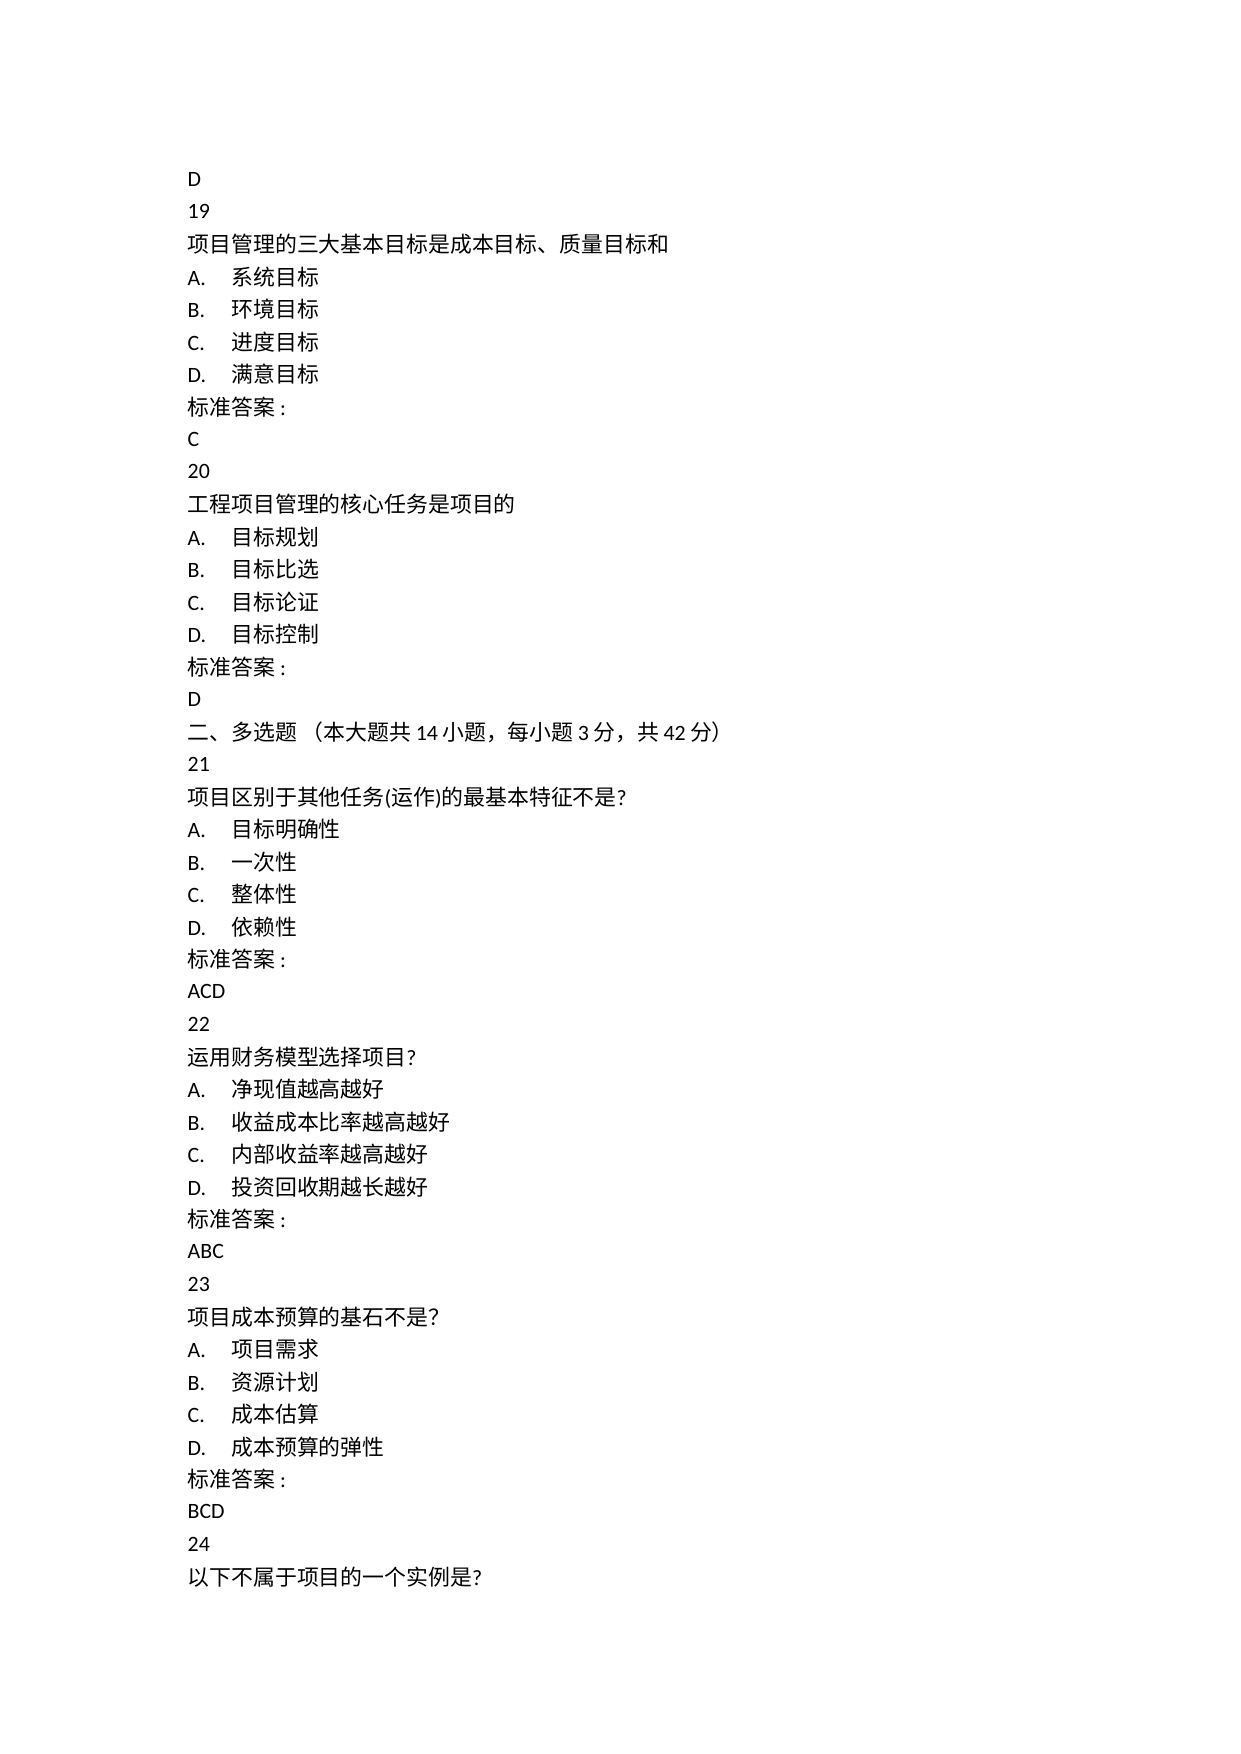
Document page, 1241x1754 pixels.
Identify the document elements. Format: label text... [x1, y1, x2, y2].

text A. 净现值越高越好 [187, 1072, 1053, 1104]
text 二、多选题 （本大题共14小题，每小题3分，共42分） [187, 714, 1053, 747]
text 项目区别于其他任务(运作)的最基本特征不是? [187, 779, 1053, 812]
text A. 项目需求 [187, 1332, 1053, 1364]
text C [187, 422, 1053, 454]
text D. 目标控制 [187, 617, 1053, 649]
text D. 依赖性 [187, 909, 1053, 942]
text B. 环境目标 [187, 292, 1053, 324]
text B. 资源计划 [187, 1364, 1053, 1397]
text B. 一次性 [187, 844, 1053, 877]
text 项目成本预算的基石不是？ [187, 1299, 1053, 1332]
text 以下不属于项目的一个实例是? [187, 1559, 1053, 1592]
text 23 [187, 1267, 1053, 1299]
text C. 目标论证 [187, 584, 1053, 617]
text B. 收益成本比率越高越好 [187, 1104, 1053, 1137]
text 标准答案 : [187, 1462, 1053, 1494]
text D [187, 682, 1053, 714]
text 工程项目管理的核心任务是项目的 [187, 487, 1053, 519]
text 项目管理的三大基本目标是成本目标、质量目标和 [187, 227, 1053, 259]
text D. 投资回收期越长越好 [187, 1169, 1053, 1202]
text 标准答案 : [187, 1202, 1053, 1234]
text C. 进度目标 [187, 324, 1053, 357]
text D. 满意目标 [187, 357, 1053, 389]
text D. 成本预算的弹性 [187, 1429, 1053, 1462]
text 标准答案 : [187, 649, 1053, 682]
text C. 整体性 [187, 877, 1053, 909]
text 标准答案 : [187, 942, 1053, 974]
text C. 成本估算 [187, 1397, 1053, 1429]
text 20 [187, 454, 1053, 487]
text A. 目标明确性 [187, 812, 1053, 844]
text BCD [187, 1494, 1053, 1527]
text ABC [187, 1234, 1053, 1267]
text B. 目标比选 [187, 552, 1053, 584]
text D [187, 162, 1053, 194]
text 标准答案 : [187, 389, 1053, 422]
text 24 [187, 1527, 1053, 1559]
text 运用财务模型选择项目? [187, 1039, 1053, 1072]
text C. 内部收益率越高越好 [187, 1137, 1053, 1169]
text A. 目标规划 [187, 519, 1053, 552]
text 19 [187, 194, 1053, 227]
text 22 [187, 1007, 1053, 1039]
text 21 [187, 747, 1053, 779]
text A. 系统目标 [187, 259, 1053, 292]
text ACD [187, 974, 1053, 1007]
